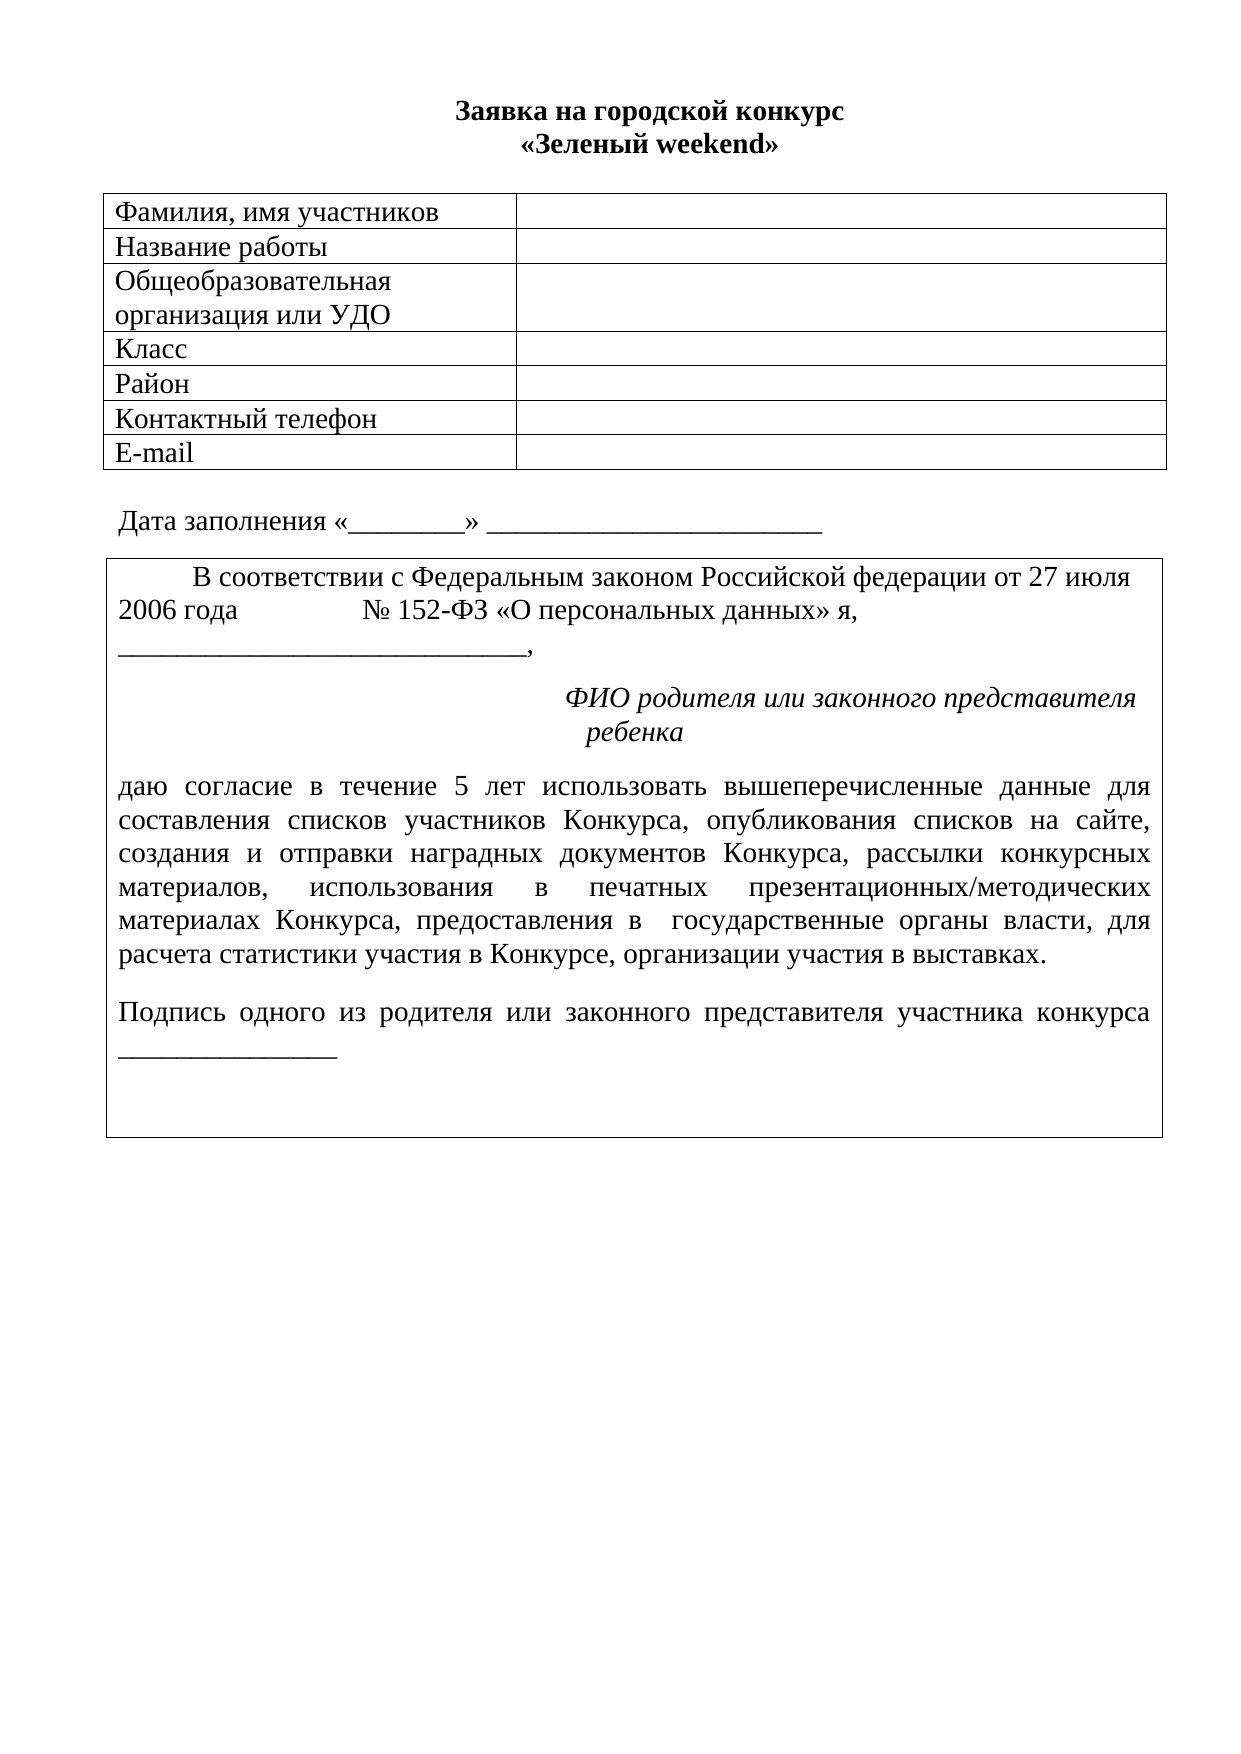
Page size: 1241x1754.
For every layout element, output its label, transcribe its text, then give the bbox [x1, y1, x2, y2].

table_cell Е-mail [104, 435, 516, 469]
text «Зеленый weekend» [118, 126, 1181, 160]
table_cell [517, 435, 1166, 469]
table_cell Название работы [104, 229, 516, 262]
table_cell [517, 366, 1166, 400]
table_header Фамилия, имя участников [104, 194, 516, 228]
table_cell Общеобразовательная организация или УДО [104, 264, 516, 331]
table_cell Контактный телефон [104, 401, 516, 434]
text Заявка на городской конкурс [118, 93, 1181, 126]
table_cell [517, 401, 1166, 434]
table_header [517, 194, 1166, 228]
table_cell Район [104, 366, 516, 400]
table_header В соответствии с Федеральным законом Российской федерации от 27 июля 2006 года № 152-ФЗ «О персональных данных» я, ____________________________, ФИО родителя или законного представителя ребенка даю согласие в течение 5 лет использовать вышеперечисленные данные для составления списков участников Конкурса, опубликования списков на сайте, создания и отправки наградных документов Конкурса, рассылки конкурсных материалов, использования в печатных презентационных/методических материалах Конкурса, предоставления в государственные органы власти, для расчета статистики участия в Конкурсе, организации участия в выставках. Подпись одного из родителя или законного представителя участника конкурса _______________ [107, 559, 1162, 1137]
table_cell [517, 264, 1166, 331]
text Дата заполнения «________» _______________________ [118, 503, 1181, 537]
table_cell Класс [104, 332, 516, 365]
table_cell [517, 229, 1166, 262]
table_cell [517, 332, 1166, 365]
